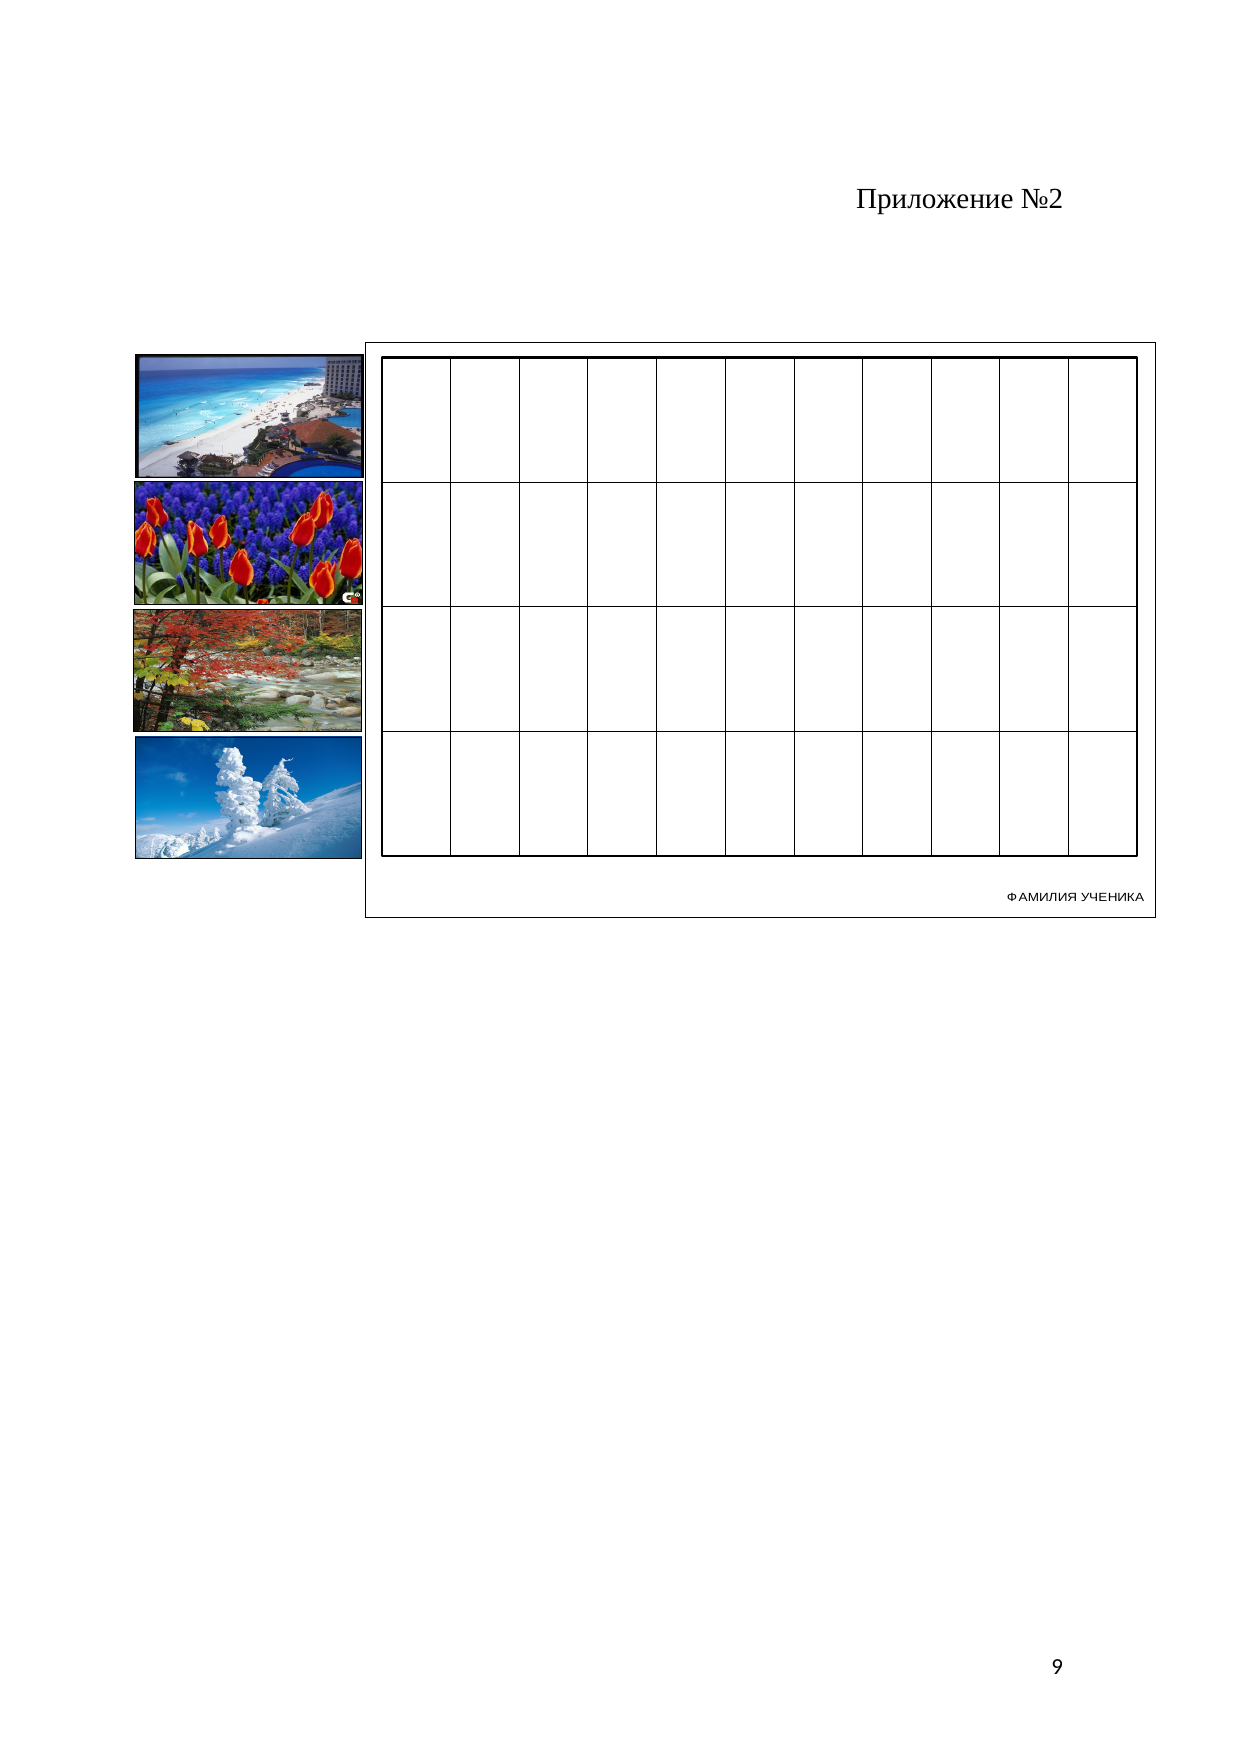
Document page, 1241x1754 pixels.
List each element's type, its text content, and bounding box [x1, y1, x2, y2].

text Приложение №2 [88, 181, 1063, 214]
picture [134, 610, 361, 731]
picture [136, 738, 361, 858]
picture [135, 482, 362, 604]
picture [136, 355, 363, 477]
